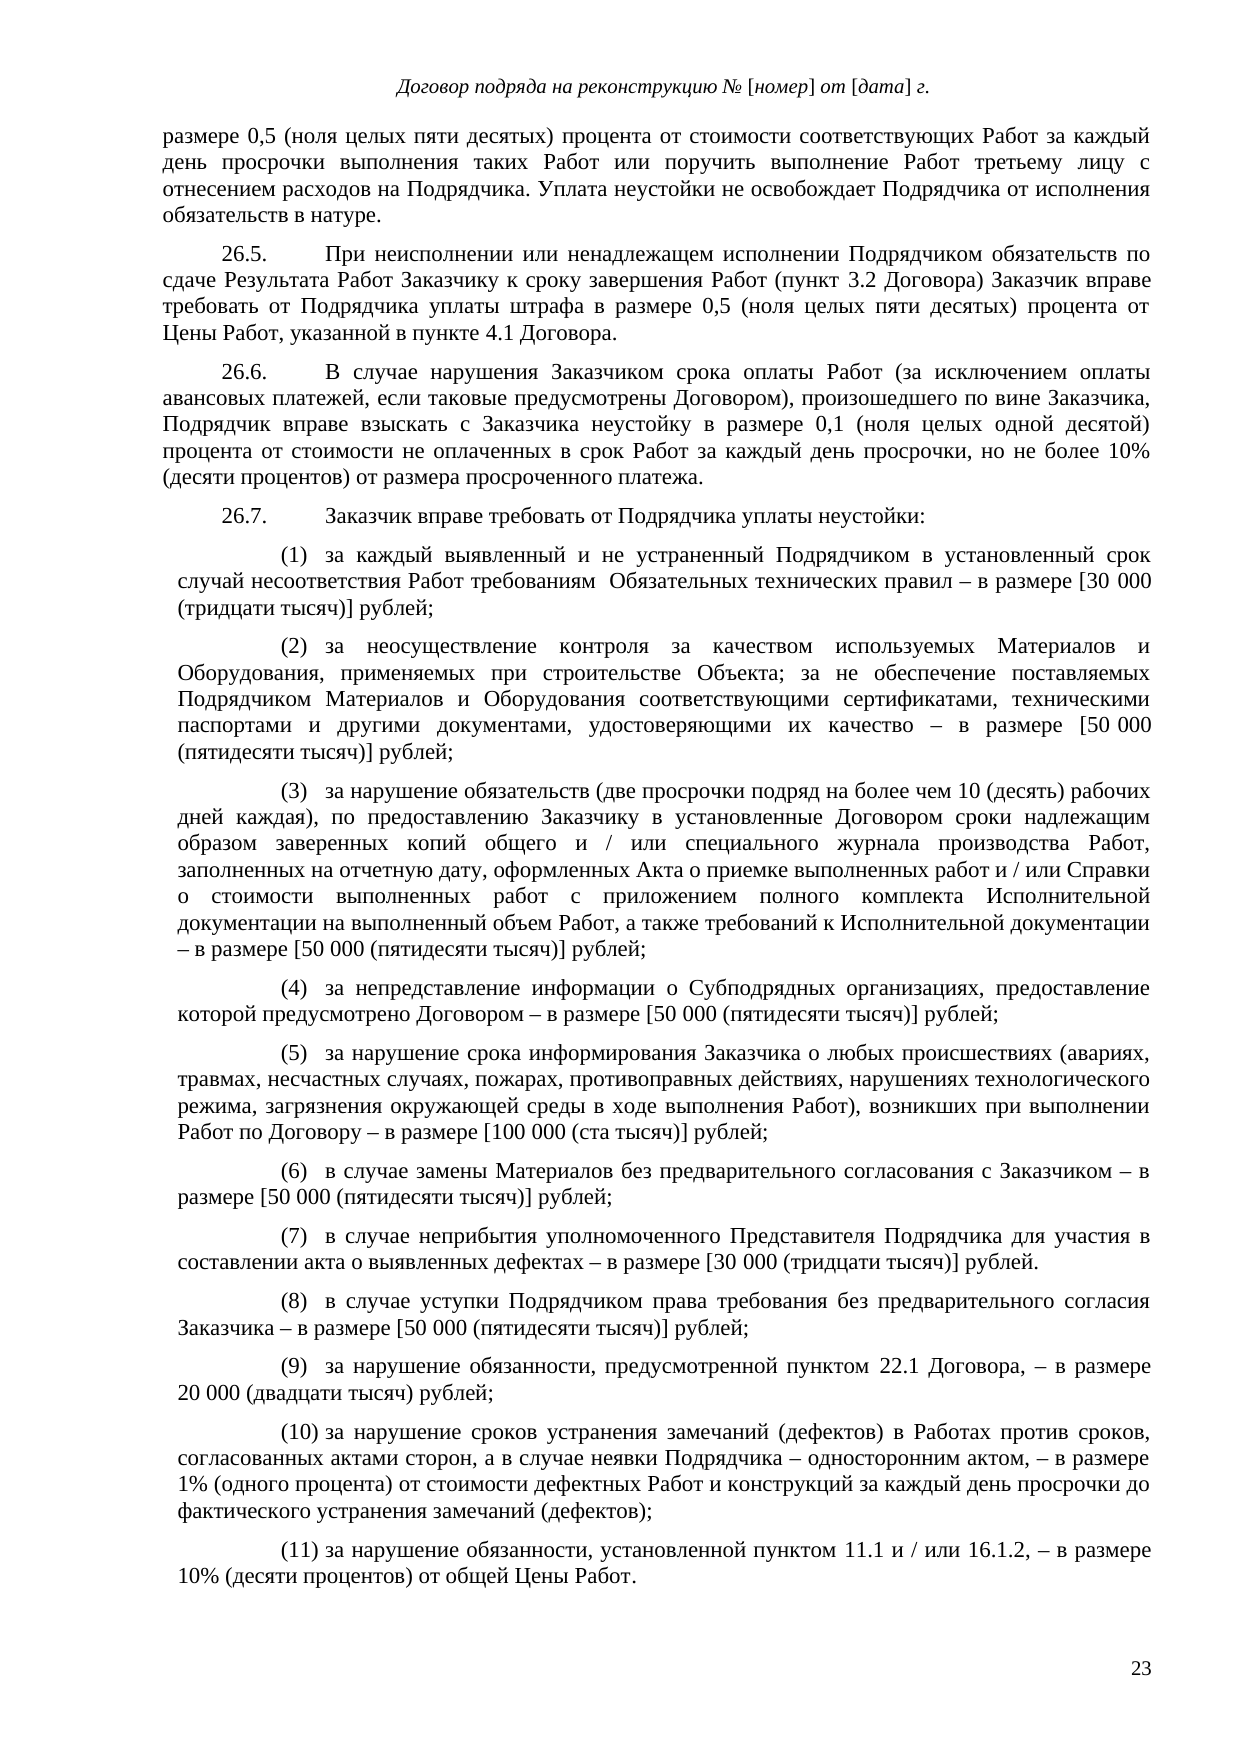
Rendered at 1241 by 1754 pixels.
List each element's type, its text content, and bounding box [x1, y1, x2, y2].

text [162, 122, 1152, 227]
text за нарушение сроков устранения замечаний (дефектов) в Работах против сроков, согласованных актами сторон, а в случае неявки Подрядчика – односторонним актом, – в размере 1% (одного процента) от стоимости дефектных Работ и конструкций за каждый день просрочки до фактического устранения замечаний (дефектов); [177, 1418, 1152, 1523]
text за нарушение обязательств (две просрочки подряд на более чем 10 (десять) рабочих дней каждая), по предоставлению Заказчику в установленные Договором сроки надлежащим образом заверенных копий общего и / или специального журнала производства Работ, заполненных на отчетную дату, оформленных Акта о приемке выполненных работ и / или Справки о стоимости выполненных работ с приложением полного комплекта Исполнительной документации на выполненный объем Работ, а также требований к Исполнительной документации – в размере [50 000 (пятидесяти тысяч)] рублей; [177, 777, 1152, 961]
text в случае замены Материалов без предварительного согласования с Заказчиком – в размере [50 000 (пятидесяти тысяч)] рублей; [177, 1157, 1152, 1209]
text за нарушение обязанности, установленной пунктом 11.1 и / или 16.1.2, – в размере 10% (десяти процентов) от общей Цены Работ. [177, 1536, 1152, 1588]
text в случае уступки Подрядчиком права требования без предварительного согласия Заказчика – в размере [50 000 (пятидесяти тысяч)] рублей; [177, 1287, 1152, 1340]
text за неосуществление контроля за качеством используемых Материалов и Оборудования, применяемых при строительстве Объекта; за не обеспечение поставляемых Подрядчиком Материалов и Оборудования соответствующими сертификатами, техническими паспортами и другими документами, удостоверяющими их качество – в размере [50 000 (пятидесяти тысяч)] рублей; [177, 632, 1152, 764]
text за непредставление информации о Субподрядных организациях, предоставление которой предусмотрено Договором – в размере [50 000 (пятидесяти тысяч)] рублей; [177, 974, 1152, 1026]
text в случае неприбытия уполномоченного Представителя Подрядчика для участия в составлении акта о выявленных дефектах – в размере [30 000 (тридцати тысяч)] рублей. [177, 1222, 1152, 1275]
text Заказчик вправе требовать от Подрядчика уплаты неустойки: [162, 502, 1152, 528]
text за нарушение обязанности, предусмотренной пунктом 22.1 Договора, – в размере 20 000 (двадцати тысяч) рублей; [177, 1352, 1152, 1405]
text При неисполнении или ненадлежащем исполнении Подрядчиком обязательств по сдаче Результата Работ Заказчику к сроку завершения Работ (пункт 3.2 Договора) Заказчик вправе требовать от Подрядчика уплаты штрафа в размере 0,5 (ноля целых пяти десятых) процента от Цены Работ, указанной в пункте 4.1 Договора. [162, 240, 1152, 345]
text В случае нарушения Заказчиком срока оплаты Работ (за исключением оплаты авансовых платежей, если таковые предусмотрены Договором), произошедшего по вине Заказчика, Подрядчик вправе взыскать с Заказчика неустойку в размере 0,1 (ноля целых одной десятой) процента от стоимости не оплаченных в срок Работ за каждый день просрочки, но не более 10% (десяти процентов) от размера просроченного платежа. [162, 358, 1152, 489]
text за нарушение срока информирования Заказчика о любых происшествиях (авариях, травмах, несчастных случаях, пожарах, противоправных действиях, нарушениях технологического режима, загрязнения окружающей среды в ходе выполнения Работ), возникших при выполнении Работ по Договору – в размере [100 000 (ста тысяч)] рублей; [177, 1039, 1152, 1144]
text за каждый выявленный и не устраненный Подрядчиком в установленный срок случай несоответствия Работ требованиям Обязательных технических правил – в размере [30 000 (тридцати тысяч)] рублей; [177, 541, 1152, 620]
